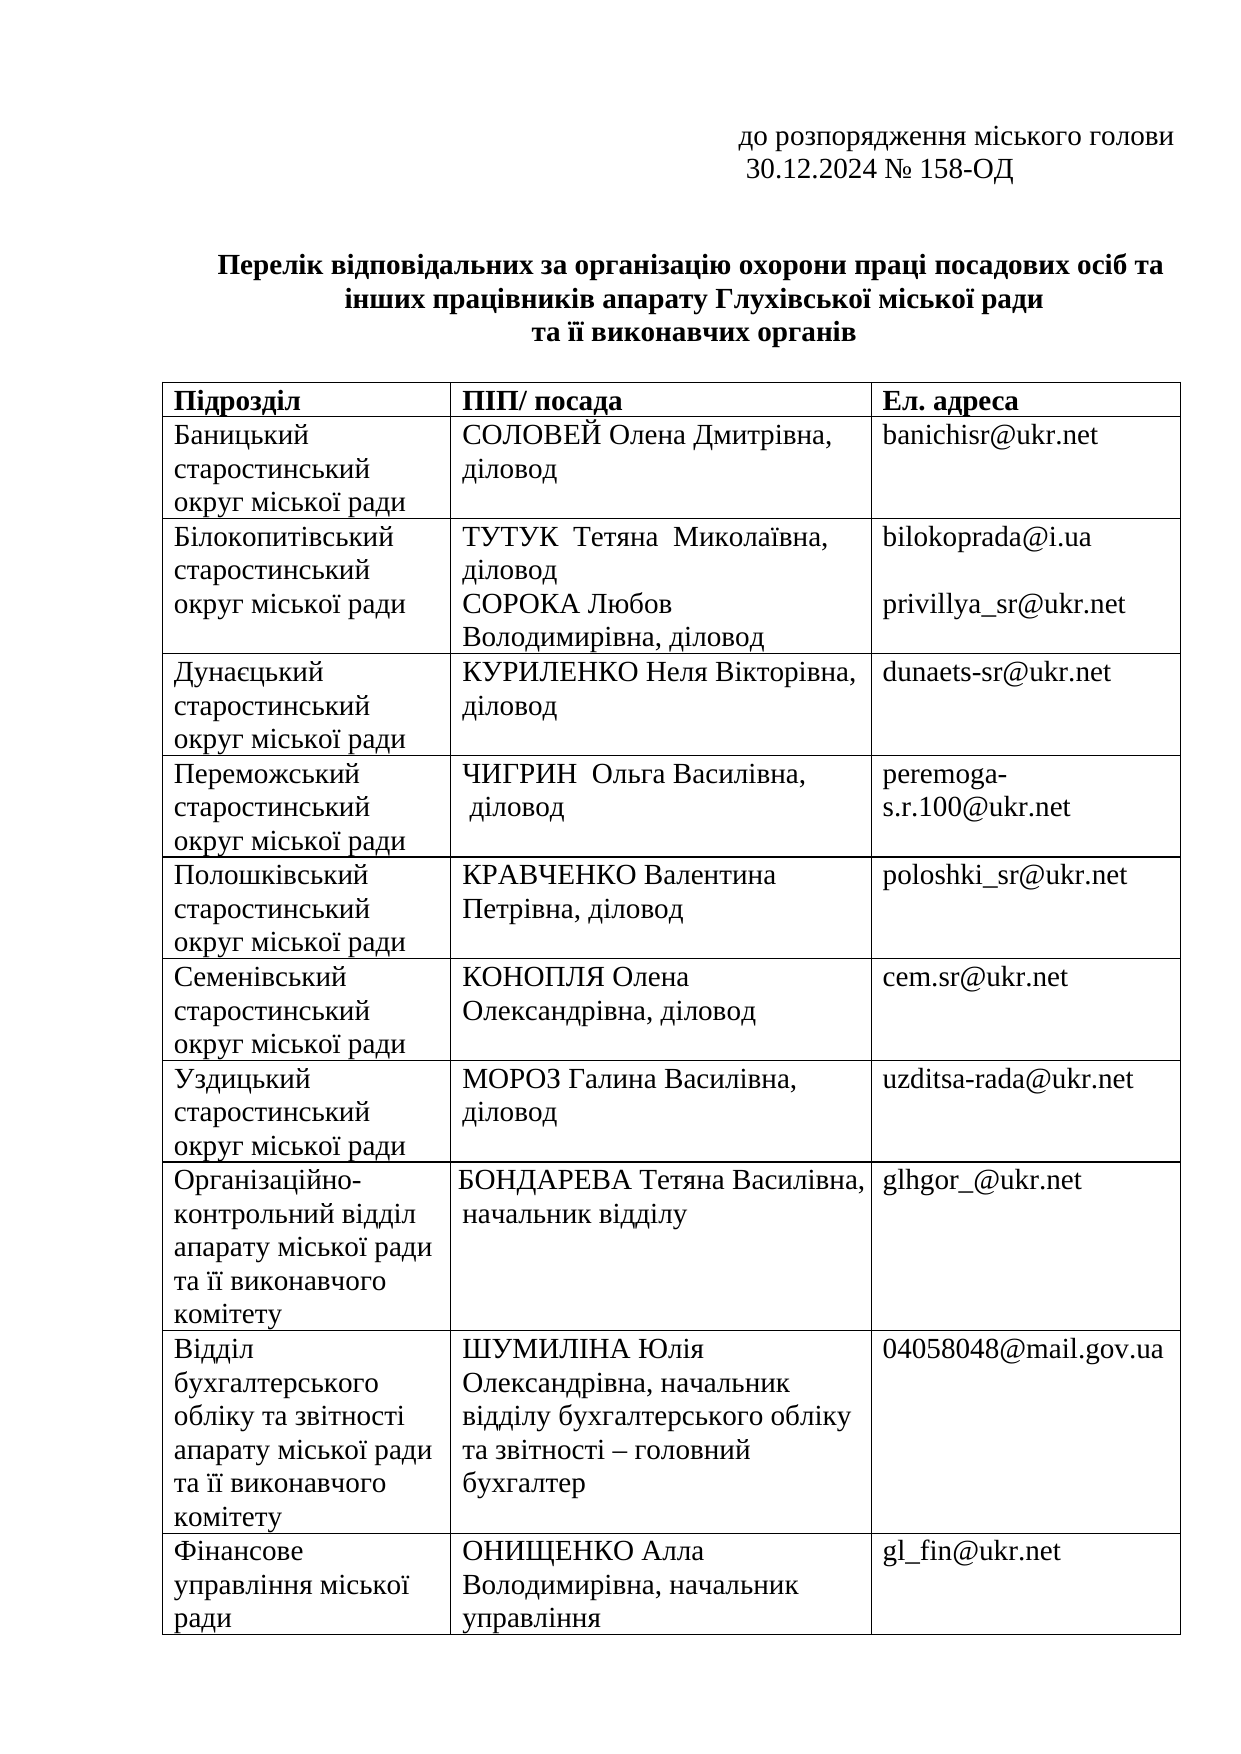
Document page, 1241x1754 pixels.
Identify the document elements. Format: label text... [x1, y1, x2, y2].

table_header Підрозділ [163, 383, 450, 416]
table_cell КРАВЧЕНКО Валентина Петрівна, діловод [451, 858, 871, 958]
table_cell Організаційно-контрольний відділ апарату міської ради та її виконавчого комітету [163, 1163, 450, 1330]
table_cell bilokoprada@i.ua privillya_sr@ukr.net [872, 519, 1180, 653]
table_cell Полошківський старостинський округ міської ради [163, 858, 450, 958]
table_cell glhgor_@ukr.net [872, 1163, 1180, 1330]
table_cell uzditsa-rada@ukr.net [872, 1061, 1180, 1161]
table_cell poloshki_sr@ukr.net [872, 858, 1180, 958]
table_cell КУРИЛЕНКО Неля Вікторівна, діловод [451, 654, 871, 755]
table_cell peremoga-s.r.100@ukr.net [872, 756, 1180, 856]
table_cell 04058048@mail.gov.ua [872, 1331, 1180, 1532]
table_cell Семенівський старостинський округ міської ради [163, 959, 450, 1060]
table_cell Уздицький старостинський округ міської ради [163, 1061, 450, 1161]
table_cell Білокопитівський старостинський округ міської ради [163, 519, 450, 653]
table_cell Фінансове управління міської ради [163, 1534, 450, 1634]
table_cell dunaets-sr@ukr.net [872, 654, 1180, 755]
table_cell Дунаєцький старостинський округ міської ради [163, 654, 450, 755]
table_cell Переможський старостинський округ міської ради [163, 756, 450, 856]
table_cell СОЛОВЕЙ Олена Дмитрівна, діловод [451, 417, 871, 518]
table_cell ЧИГРИН Ольга Василівна, діловод [451, 756, 871, 856]
table_cell БОНДАРЕВА Тетяна Василівна, начальник відділу [451, 1163, 871, 1330]
table_cell banichisr@ukr.net [872, 417, 1180, 518]
table_cell МОРОЗ Галина Василівна, діловод [451, 1061, 871, 1161]
table_header Ел. адреса [872, 383, 1180, 416]
table_cell ТУТУК Тетяна Миколаївна, діловод СОРОКА Любов Володимирівна, діловод [451, 519, 871, 653]
table_cell Відділ бухгалтерського обліку та звітності апарату міської ради та її виконавчого комітету [163, 1331, 450, 1532]
table_cell ШУМИЛІНА Юлія Олександрівна, начальник відділу бухгалтерського обліку та звітності – головний бухгалтер [451, 1331, 871, 1532]
text та її виконавчих органів [207, 314, 1181, 348]
table_cell cem.sr@ukr.net [872, 959, 1180, 1060]
table_cell Баницький старостинський округ міської ради [163, 417, 450, 518]
table_header ПІП/ посада [451, 383, 871, 416]
table_cell gl_fin@ukr.net [872, 1534, 1180, 1634]
table_cell ОНИЩЕНКО Алла Володимирівна, начальник управління [451, 1534, 871, 1634]
text Перелік відповідальних за організацію охорони праці посадових осіб та інших працівників апарату Глухівської міської ради [207, 247, 1181, 314]
table_cell КОНОПЛЯ Олена Олександрівна, діловод [451, 959, 871, 1060]
text 30.12.2024 № 158-ОД [738, 152, 1181, 185]
text до розпорядження міського голови [738, 118, 1181, 152]
